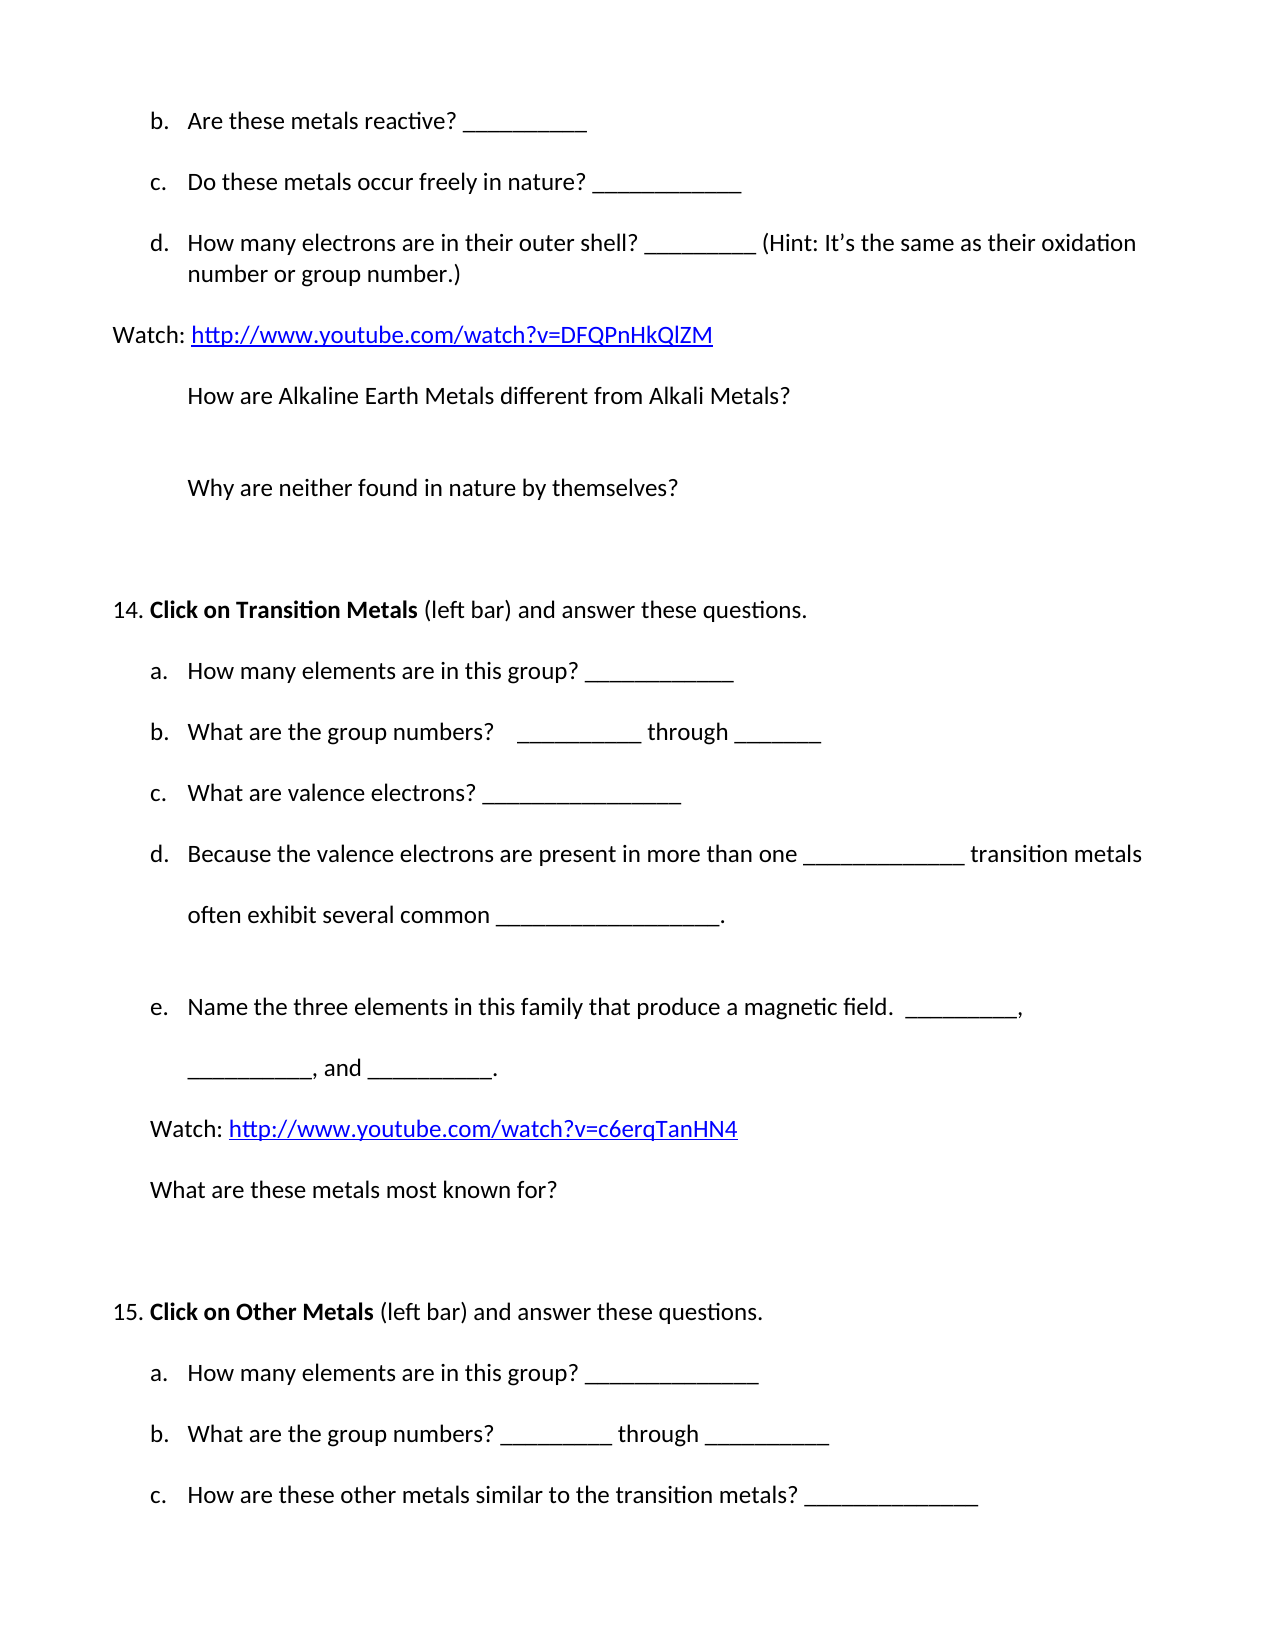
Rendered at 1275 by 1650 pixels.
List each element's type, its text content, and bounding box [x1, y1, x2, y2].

list How many elements are in this group? ______________ [150, 1357, 1162, 1387]
text What are these metals most known for? [150, 1174, 1162, 1204]
text Why are neither found in nature by themselves? [187, 472, 1162, 502]
list Because the valence electrons are present in more than one _____________ transition metals often exhibit several common __________________. [150, 838, 1162, 929]
text How are Alkaline Earth Metals different from Alkali Metals? [187, 380, 1162, 411]
list Name the three elements in this family that produce a magnetic field. _________, [150, 991, 1162, 1021]
list How many electrons are in their outer shell? _________ (Hint: It’s the same as their oxidation number or group number.) [150, 228, 1162, 289]
list What are the group numbers? __________ through _______ [150, 716, 1162, 746]
list How are these other metals similar to the transition metals? ______________ [150, 1479, 1162, 1509]
list Click on Other Metals (left bar) and answer these questions. [112, 1296, 1162, 1326]
list What are the group numbers? _________ through __________ [150, 1418, 1162, 1448]
list Click on Transition Metals (left bar) and answer these questions. [112, 594, 1162, 624]
list How many elements are in this group? ____________ [150, 655, 1162, 685]
text Watch: http://www.youtube.com/watch?v=c6erqTanHN4 [150, 1113, 1162, 1143]
list What are valence electrons? ________________ [150, 777, 1162, 807]
text __________, and __________. [187, 1052, 1162, 1082]
list Are these metals reactive? __________ [150, 106, 1162, 136]
text Watch: http://www.youtube.com/watch?v=DFQPnHkQlZM [112, 319, 1162, 350]
list Do these metals occur freely in nature? ____________ [150, 167, 1162, 197]
